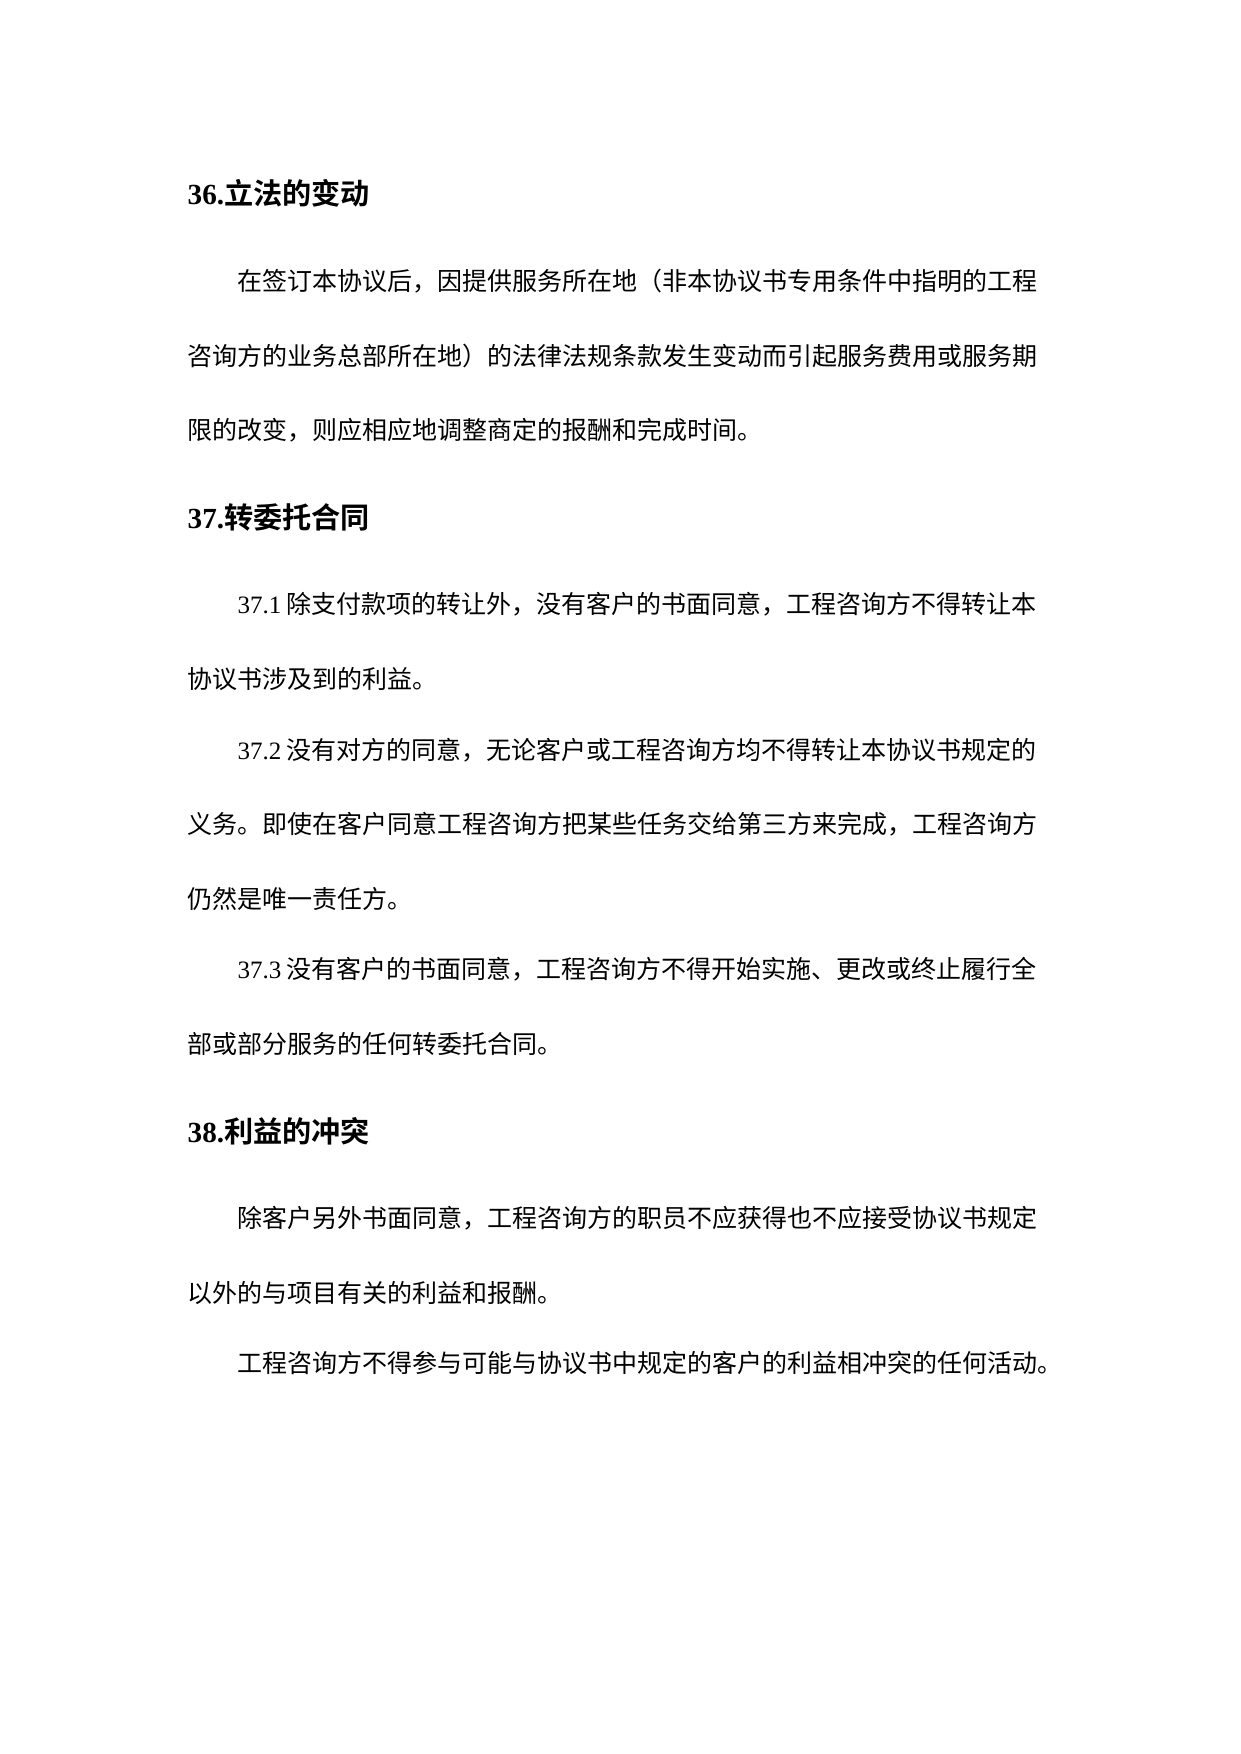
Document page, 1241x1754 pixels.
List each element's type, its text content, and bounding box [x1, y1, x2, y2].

text 37.2没有对方的同意，无论客户或工程咨询方均不得转让本协议书规定的义务。即使在客户同意工程咨询方把某些任务交给第三方来完成，工程咨询方仍然是唯一责任方。 [187, 716, 1053, 930]
subtitle 37.转委托合同 [187, 483, 1053, 548]
text 除客户另外书面同意，工程咨询方的职员不应获得也不应接受协议书规定以外的与项目有关的利益和报酬。 [187, 1184, 1053, 1324]
subtitle 36.立法的变动 [187, 159, 1053, 224]
text 工程咨询方不得参与可能与协议书中规定的客户的利益相冲突的任何活动。 [187, 1329, 1053, 1394]
subtitle 38.利益的冲突 [187, 1097, 1053, 1162]
text 37.1除支付款项的转让外，没有客户的书面同意，工程咨询方不得转让本协议书涉及到的利益。 [187, 571, 1053, 710]
text 37.3没有客户的书面同意，工程咨询方不得开始实施、更改或终止履行全部或部分服务的任何转委托合同。 [187, 936, 1053, 1075]
text 在签订本协议后，因提供服务所在地（非本协议书专用条件中指明的工程咨询方的业务总部所在地）的法律法规条款发生变动而引起服务费用或服务期限的改变，则应相应地调整商定的报酬和完成时间。 [187, 247, 1053, 461]
